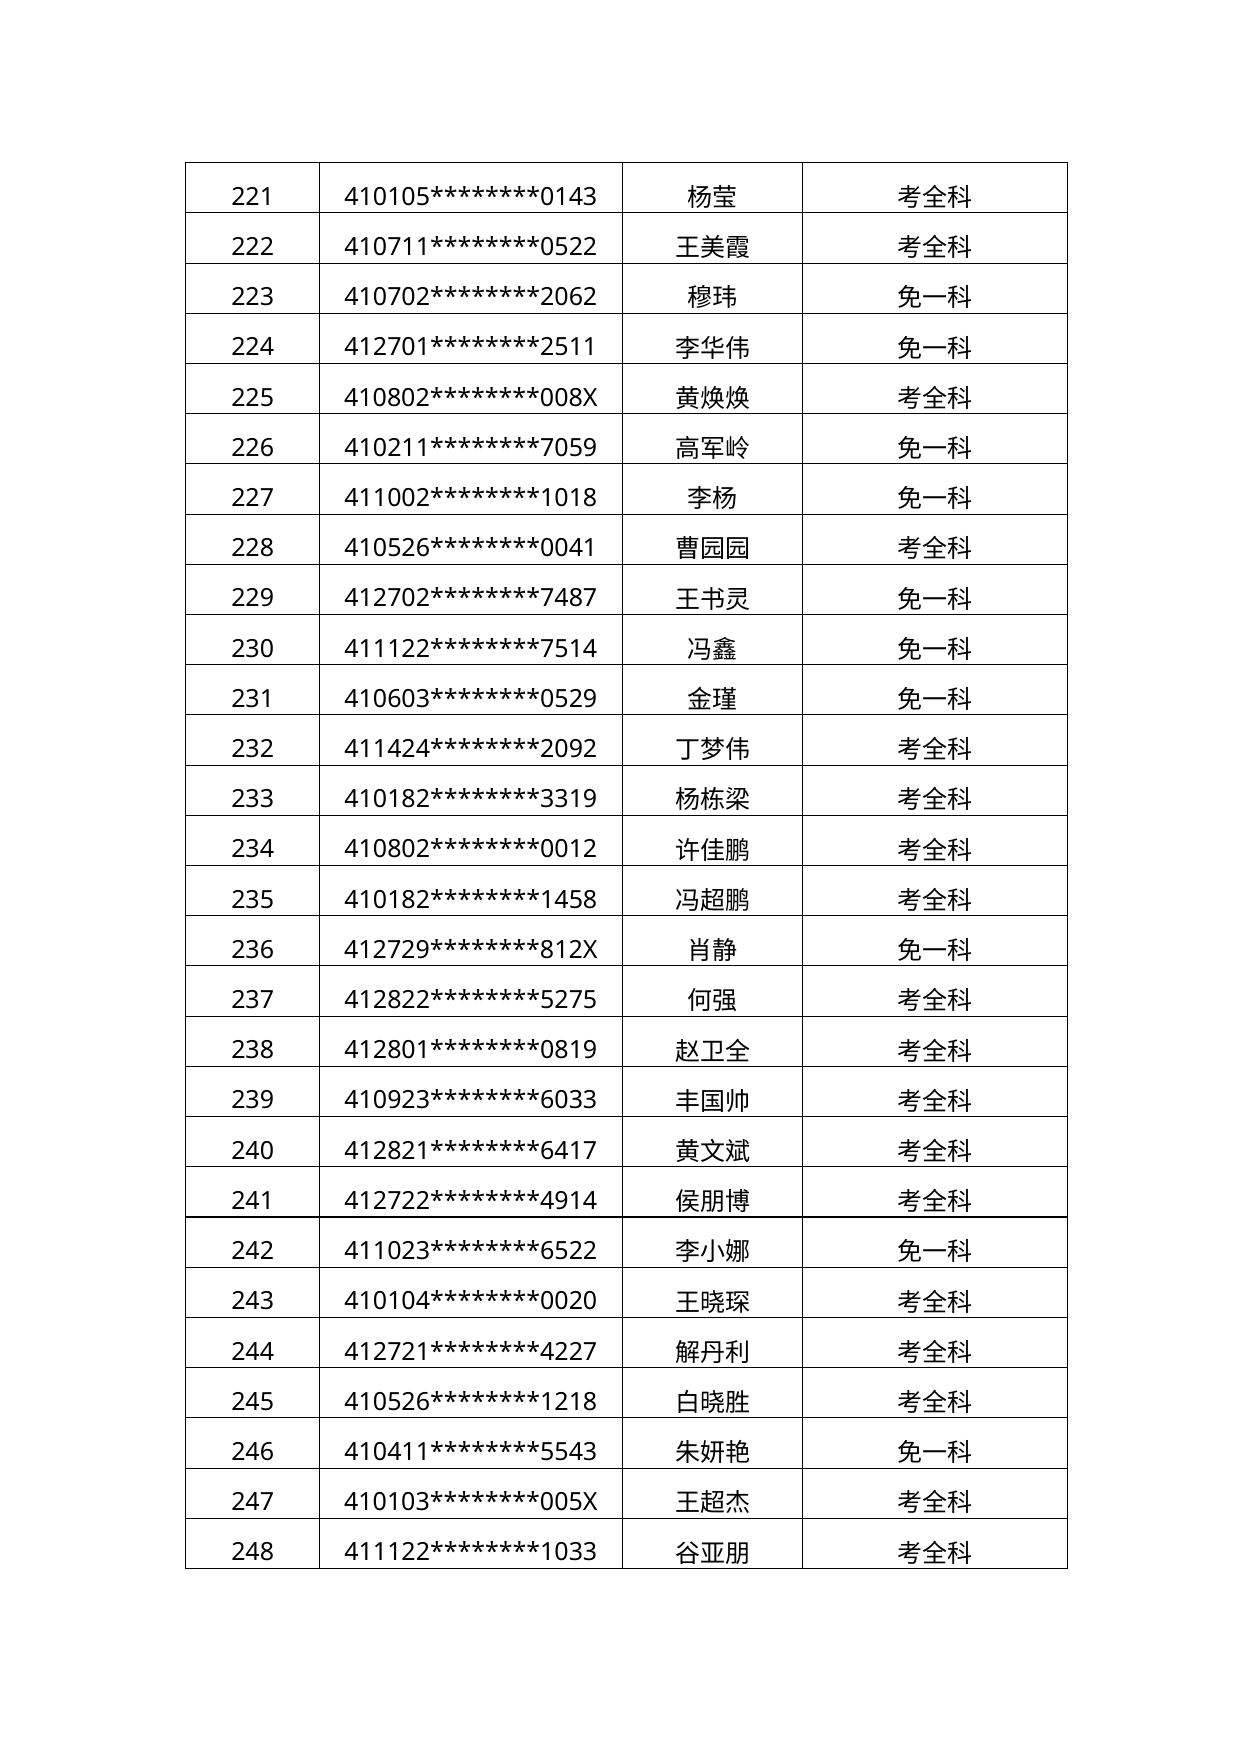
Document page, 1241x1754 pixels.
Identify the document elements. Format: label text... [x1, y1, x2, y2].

table_cell 227 [186, 464, 319, 513]
table_cell 238 [186, 1017, 319, 1066]
table_cell 王美霞 [623, 213, 802, 262]
table_cell 234 [186, 816, 319, 865]
table_cell 247 [186, 1469, 319, 1518]
table_cell 考全科 [803, 1268, 1067, 1317]
table_cell 免一科 [803, 1218, 1067, 1267]
table_cell 235 [186, 866, 319, 915]
table_cell 考全科 [803, 866, 1067, 915]
table_cell 考全科 [803, 1017, 1067, 1066]
table_cell 杨栋梁 [623, 766, 802, 815]
table_cell 411002********1018 [320, 464, 622, 513]
table_cell 冯鑫 [623, 615, 802, 664]
table_cell 228 [186, 515, 319, 564]
table_cell 谷亚朋 [623, 1519, 802, 1568]
table_cell 朱妍艳 [623, 1418, 802, 1467]
table_cell 226 [186, 414, 319, 463]
table_cell 考全科 [803, 1519, 1067, 1568]
table_cell 考全科 [803, 1469, 1067, 1518]
table_cell 410103********005X [320, 1469, 622, 1518]
table_cell 穆玮 [623, 264, 802, 313]
table_cell 240 [186, 1117, 319, 1166]
table_cell 246 [186, 1418, 319, 1467]
table_cell 冯超鹏 [623, 866, 802, 915]
table_cell 考全科 [803, 515, 1067, 564]
table_cell 何强 [623, 966, 802, 1016]
table_cell 许佳鹏 [623, 816, 802, 865]
table_cell 王晓琛 [623, 1268, 802, 1317]
table_cell 李杨 [623, 464, 802, 513]
table_cell 考全科 [803, 364, 1067, 413]
table_cell 免一科 [803, 665, 1067, 714]
table_cell 王书灵 [623, 565, 802, 614]
table_cell 224 [186, 314, 319, 363]
table_cell 223 [186, 264, 319, 313]
table_cell 244 [186, 1318, 319, 1367]
table_cell 考全科 [803, 1167, 1067, 1216]
table_cell 410104********0020 [320, 1268, 622, 1317]
table_cell 曹园园 [623, 515, 802, 564]
table_cell 考全科 [803, 966, 1067, 1016]
table_cell 412729********812X [320, 916, 622, 965]
table_cell 411424********2092 [320, 715, 622, 764]
table_cell 412722********4914 [320, 1167, 622, 1216]
table_cell 412721********4227 [320, 1318, 622, 1367]
table_cell 411122********1033 [320, 1519, 622, 1568]
table_cell 410105********0143 [320, 163, 622, 212]
table_cell 412821********6417 [320, 1117, 622, 1166]
table_cell 233 [186, 766, 319, 815]
table_cell 410182********3319 [320, 766, 622, 815]
table_cell 丰国帅 [623, 1067, 802, 1116]
table_cell 248 [186, 1519, 319, 1568]
table_cell 免一科 [803, 615, 1067, 664]
table_cell 免一科 [803, 1418, 1067, 1467]
table_cell 考全科 [803, 1368, 1067, 1417]
table_cell 412701********2511 [320, 314, 622, 363]
table_cell 高军岭 [623, 414, 802, 463]
table_cell 免一科 [803, 916, 1067, 965]
table_cell 考全科 [803, 163, 1067, 212]
table_cell 410802********0012 [320, 816, 622, 865]
table_cell 410711********0522 [320, 213, 622, 262]
table_cell 考全科 [803, 1117, 1067, 1166]
table_cell 410702********2062 [320, 264, 622, 313]
table_cell 丁梦伟 [623, 715, 802, 764]
table_cell 222 [186, 213, 319, 262]
table_cell 245 [186, 1368, 319, 1417]
table_cell 410603********0529 [320, 665, 622, 714]
table_cell 412801********0819 [320, 1017, 622, 1066]
table_cell 239 [186, 1067, 319, 1116]
table_cell 412822********5275 [320, 966, 622, 1016]
table_cell 解丹利 [623, 1318, 802, 1367]
table_cell 229 [186, 565, 319, 614]
table_cell 免一科 [803, 314, 1067, 363]
table_cell 考全科 [803, 213, 1067, 262]
table_cell 赵卫全 [623, 1017, 802, 1066]
table_cell 免一科 [803, 464, 1067, 513]
table_cell 考全科 [803, 1067, 1067, 1116]
table_cell 李小娜 [623, 1218, 802, 1267]
table_cell 410526********1218 [320, 1368, 622, 1417]
table_cell 243 [186, 1268, 319, 1317]
table_cell 考全科 [803, 766, 1067, 815]
table_cell 王超杰 [623, 1469, 802, 1518]
table_cell 237 [186, 966, 319, 1016]
table_cell 白晓胜 [623, 1368, 802, 1417]
table_cell 考全科 [803, 715, 1067, 764]
table_cell 410923********6033 [320, 1067, 622, 1116]
table_cell 免一科 [803, 264, 1067, 313]
table_cell 410802********008X [320, 364, 622, 413]
table_cell 李华伟 [623, 314, 802, 363]
table_cell 231 [186, 665, 319, 714]
table_cell 241 [186, 1167, 319, 1216]
table_cell 236 [186, 916, 319, 965]
table_cell 肖静 [623, 916, 802, 965]
table_cell 免一科 [803, 565, 1067, 614]
table_cell 411122********7514 [320, 615, 622, 664]
table_cell 232 [186, 715, 319, 764]
table_cell 242 [186, 1218, 319, 1267]
table_cell 225 [186, 364, 319, 413]
table_cell 黄文斌 [623, 1117, 802, 1166]
table_cell 221 [186, 163, 319, 212]
table_cell 免一科 [803, 414, 1067, 463]
table_cell 410182********1458 [320, 866, 622, 915]
table_cell 杨莹 [623, 163, 802, 212]
table_cell 230 [186, 615, 319, 664]
table_cell 黄焕焕 [623, 364, 802, 413]
table_cell 410411********5543 [320, 1418, 622, 1467]
table_cell 411023********6522 [320, 1218, 622, 1267]
table_cell 410526********0041 [320, 515, 622, 564]
table_cell 410211********7059 [320, 414, 622, 463]
table_cell 金瑾 [623, 665, 802, 714]
table_cell 考全科 [803, 1318, 1067, 1367]
table_cell 412702********7487 [320, 565, 622, 614]
table_cell 侯朋博 [623, 1167, 802, 1216]
table_cell 考全科 [803, 816, 1067, 865]
